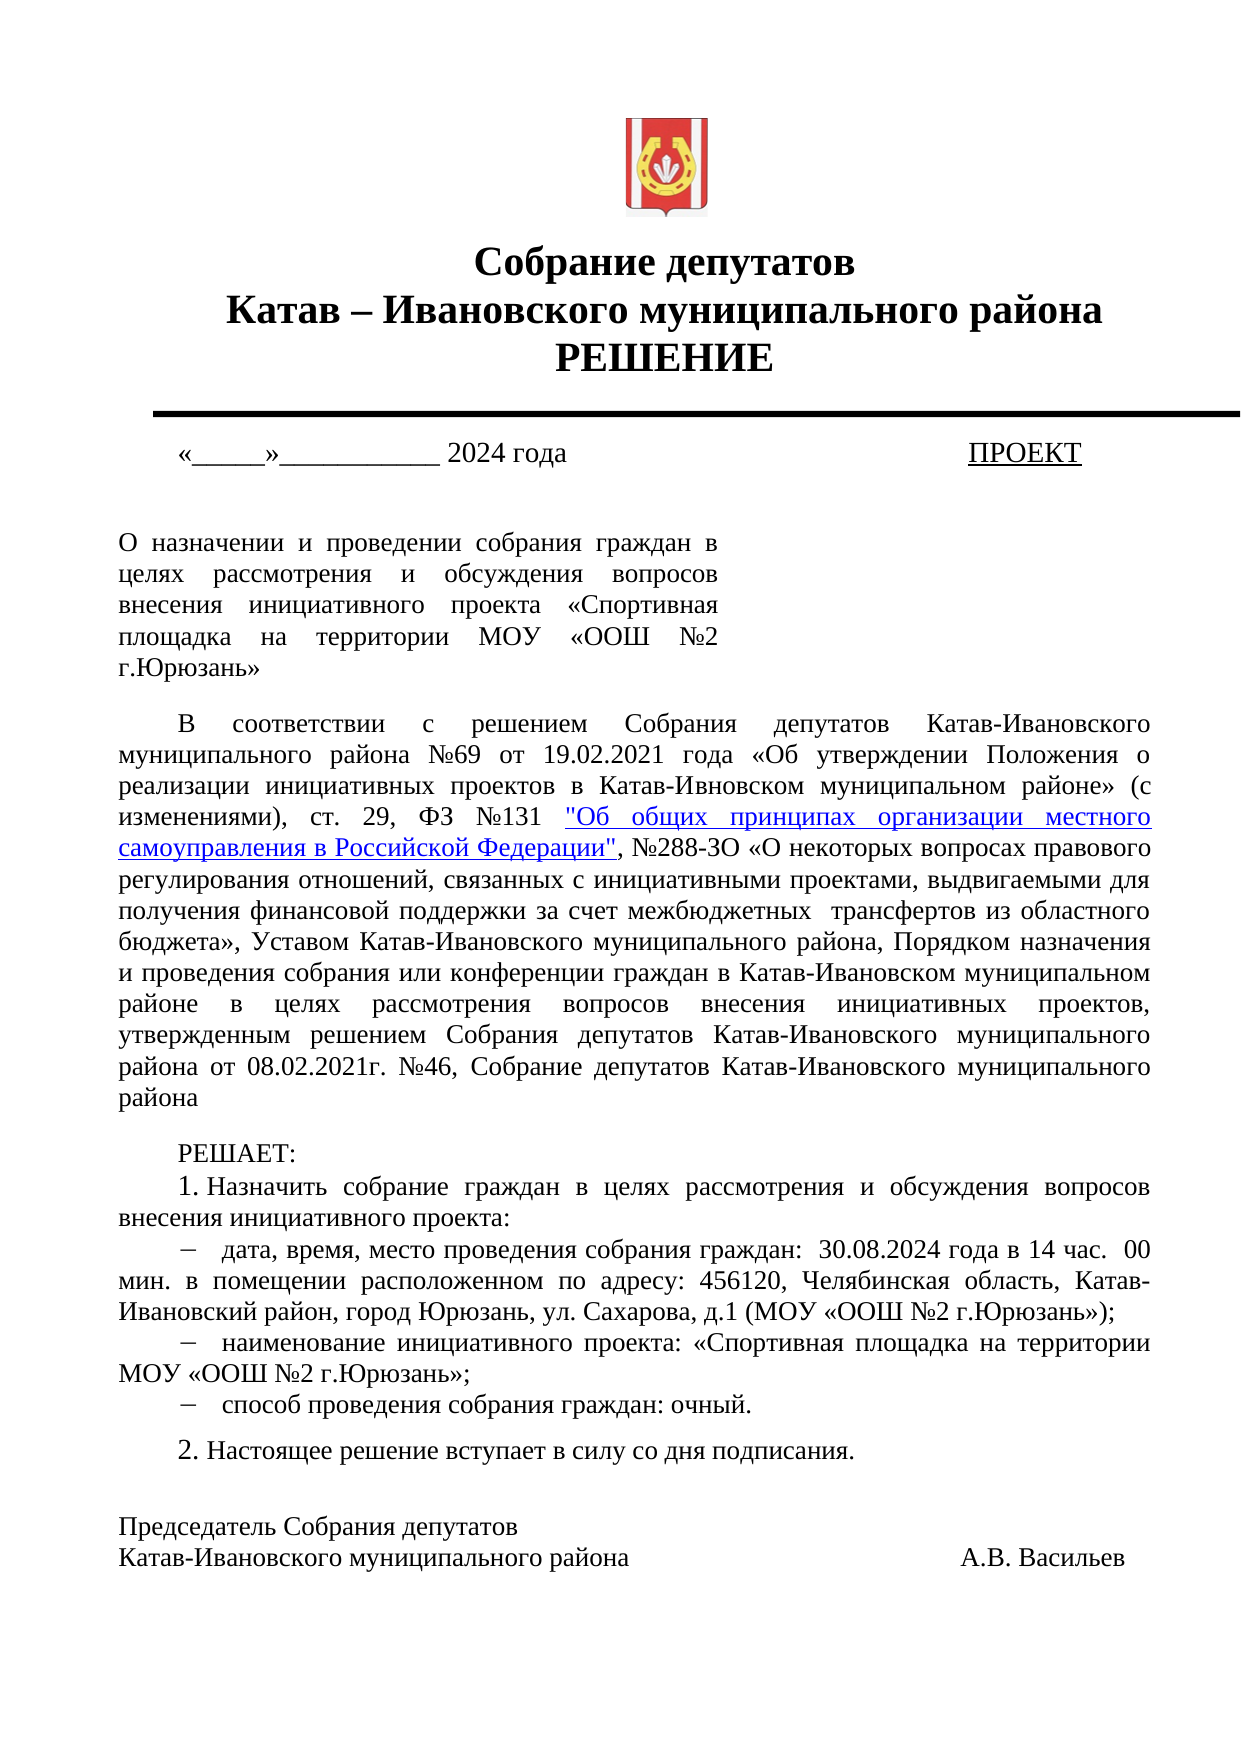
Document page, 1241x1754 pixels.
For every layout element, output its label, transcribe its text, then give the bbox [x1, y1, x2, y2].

text Председатель Собрания депутатов [118, 1509, 1152, 1541]
list наименование инициативного проекта: «Спортивная площадка на территории МОУ «ООШ №2 г.Юрюзань»; [118, 1326, 1152, 1389]
list способ проведения собрания граждан: очный. [118, 1389, 1152, 1420]
list Назначить собрание граждан в целях рассмотрения и обсуждения вопросов внесения инициативного проекта: [118, 1168, 1152, 1233]
text В соответствии с решением Собрания депутатов Катав-Ивановского муниципального района №69 от 19.02.2021 года «Об утверждении Положения о реализации инициативных проектов в Катав-Ивновском муниципальном районе» (с изменениями), ст. 29, ФЗ №131 "Об общих принципах организации местного самоуправления в Российской Федерации", №288-ЗО «О некоторых вопросах правового регулирования отношений, связанных с инициативными проектами, выдвигаемыми для получения финансовой поддержки за счет межбюджетных трансфертов из областного бюджета», Уставом Катав-Ивановского муниципального района, Порядком назначения и проведения собрания или конференции граждан в Катав-Ивановском муниципальном районе в целях рассмотрения вопросов внесения инициативных проектов, утвержденным решением Собрания депутатов Катав-Ивановского муниципального района от 08.02.2021г. №46, Собрание депутатов Катав-Ивановского муниципального района [118, 707, 1152, 832]
text РЕШЕНИЕ [177, 332, 1152, 380]
picture [625, 118, 708, 217]
text «_____»___________ 2024 года ПРОЕКТ [177, 435, 1152, 469]
text РЕШАЕТ: [118, 1137, 1152, 1168]
text О назначении и проведении собрания граждан в целях рассмотрения и обсуждения вопросов внесения инициативного проекта «Спортивная площадка на территории МОУ «ООШ №2 г.Юрюзань» [118, 526, 719, 682]
text В соответствии с решением Собрания депутатов Катав-Ивановского муниципального района №69 от 19.02.2021 года «Об утверждении Положения о реализации инициативных проектов в Катав-Ивновском муниципальном районе» (с изменениями), ст. 29, ФЗ №131 "Об общих принципах организации местного самоуправления в Российской Федерации", №288-ЗО «О некоторых вопросах правового регулирования отношений, связанных с инициативными проектами, выдвигаемыми для получения финансовой поддержки за счет межбюджетных трансфертов из областного бюджета», Уставом Катав-Ивановского муниципального района, Порядком назначения и проведения собрания или конференции граждан в Катав-Ивановском муниципальном районе в целях рассмотрения вопросов внесения инициативных проектов, утвержденным решением Собрания депутатов Катав-Ивановского муниципального района от 08.02.2021г. №46, Собрание депутатов Катав-Ивановского муниципального района [118, 1049, 1152, 1112]
list дата, время, место проведения собрания граждан: 30.08.2024 года в 14 час. 00 мин. в помещении расположенном по адресу: 456120, Челябинская область, Катав-Ивановский район, город Юрюзань, ул. Сахарова, д.1 (МОУ «ООШ №2 г.Юрюзань»); [118, 1233, 1152, 1326]
list Настоящее решение вступает в силу со дня подписания. [118, 1432, 1152, 1466]
text Собрание депутатов [177, 236, 1152, 284]
text Катав-Ивановского муниципального района А.В. Васильев [118, 1541, 1152, 1572]
text Катав – Ивановского муниципального района [177, 284, 1152, 332]
